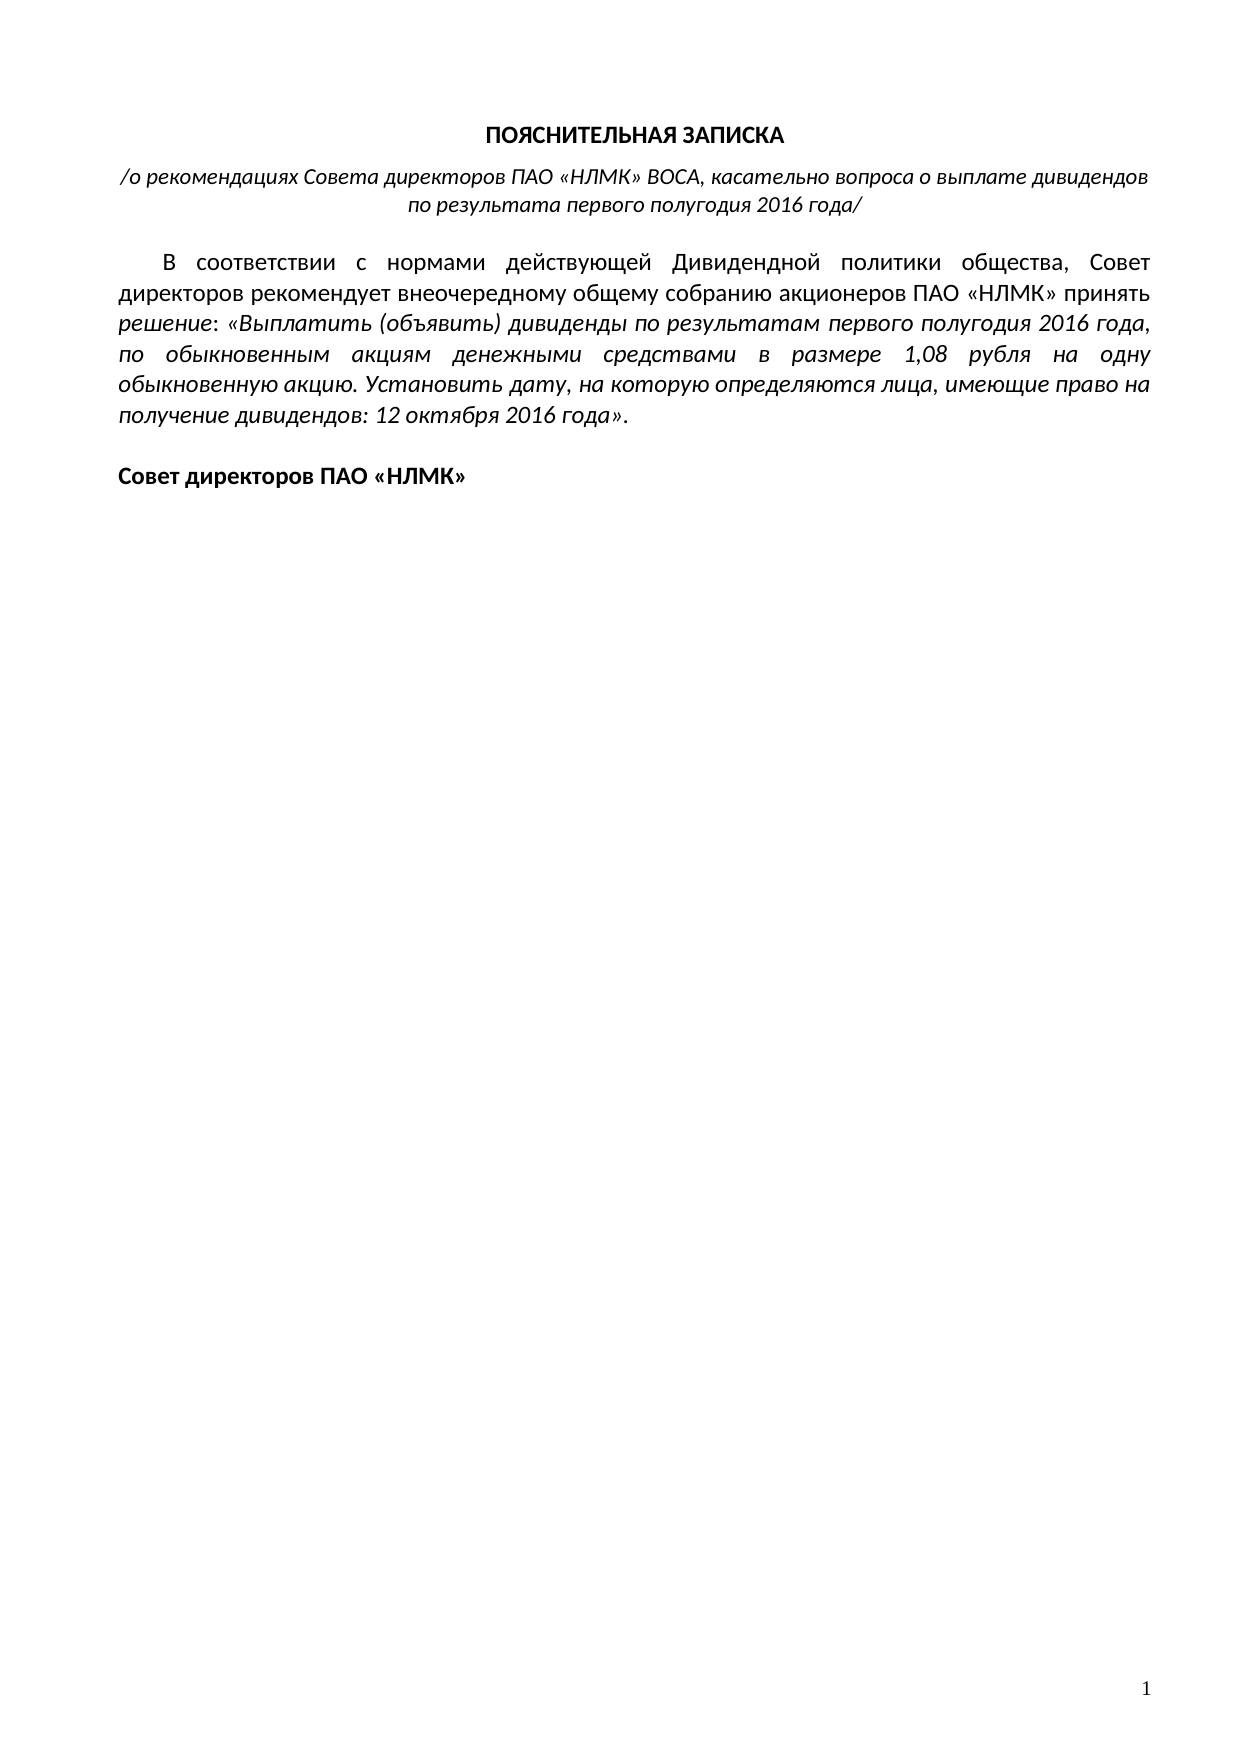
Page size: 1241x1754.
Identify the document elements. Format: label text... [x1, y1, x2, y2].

text В соответствии с нормами действующей Дивидендной политики общества, Совет директоров рекомендует внеочередному общему собранию акционеров ПАО «НЛМК» принять решение: «Выплатить (объявить) дивиденды по результатам первого полугодия 2016 года, по обыкновенным акциям денежными средствами в размере 1,08 рубля на одну обыкновенную акцию. Установить дату, на которую определяются лица, имеющие право на получение дивидендов: 12 октября 2016 года». [118, 246, 1152, 429]
text Совет директоров ПАО «НЛМК» [118, 460, 1152, 490]
text /о рекомендациях Совета директоров ПАО «НЛМК» ВОСА, касательно вопроса о выплате дивидендов по результата первого полугодия 2016 года/ [118, 162, 1152, 218]
text ПОЯСНИТЕЛЬНАЯ ЗАПИСКА [118, 119, 1152, 150]
